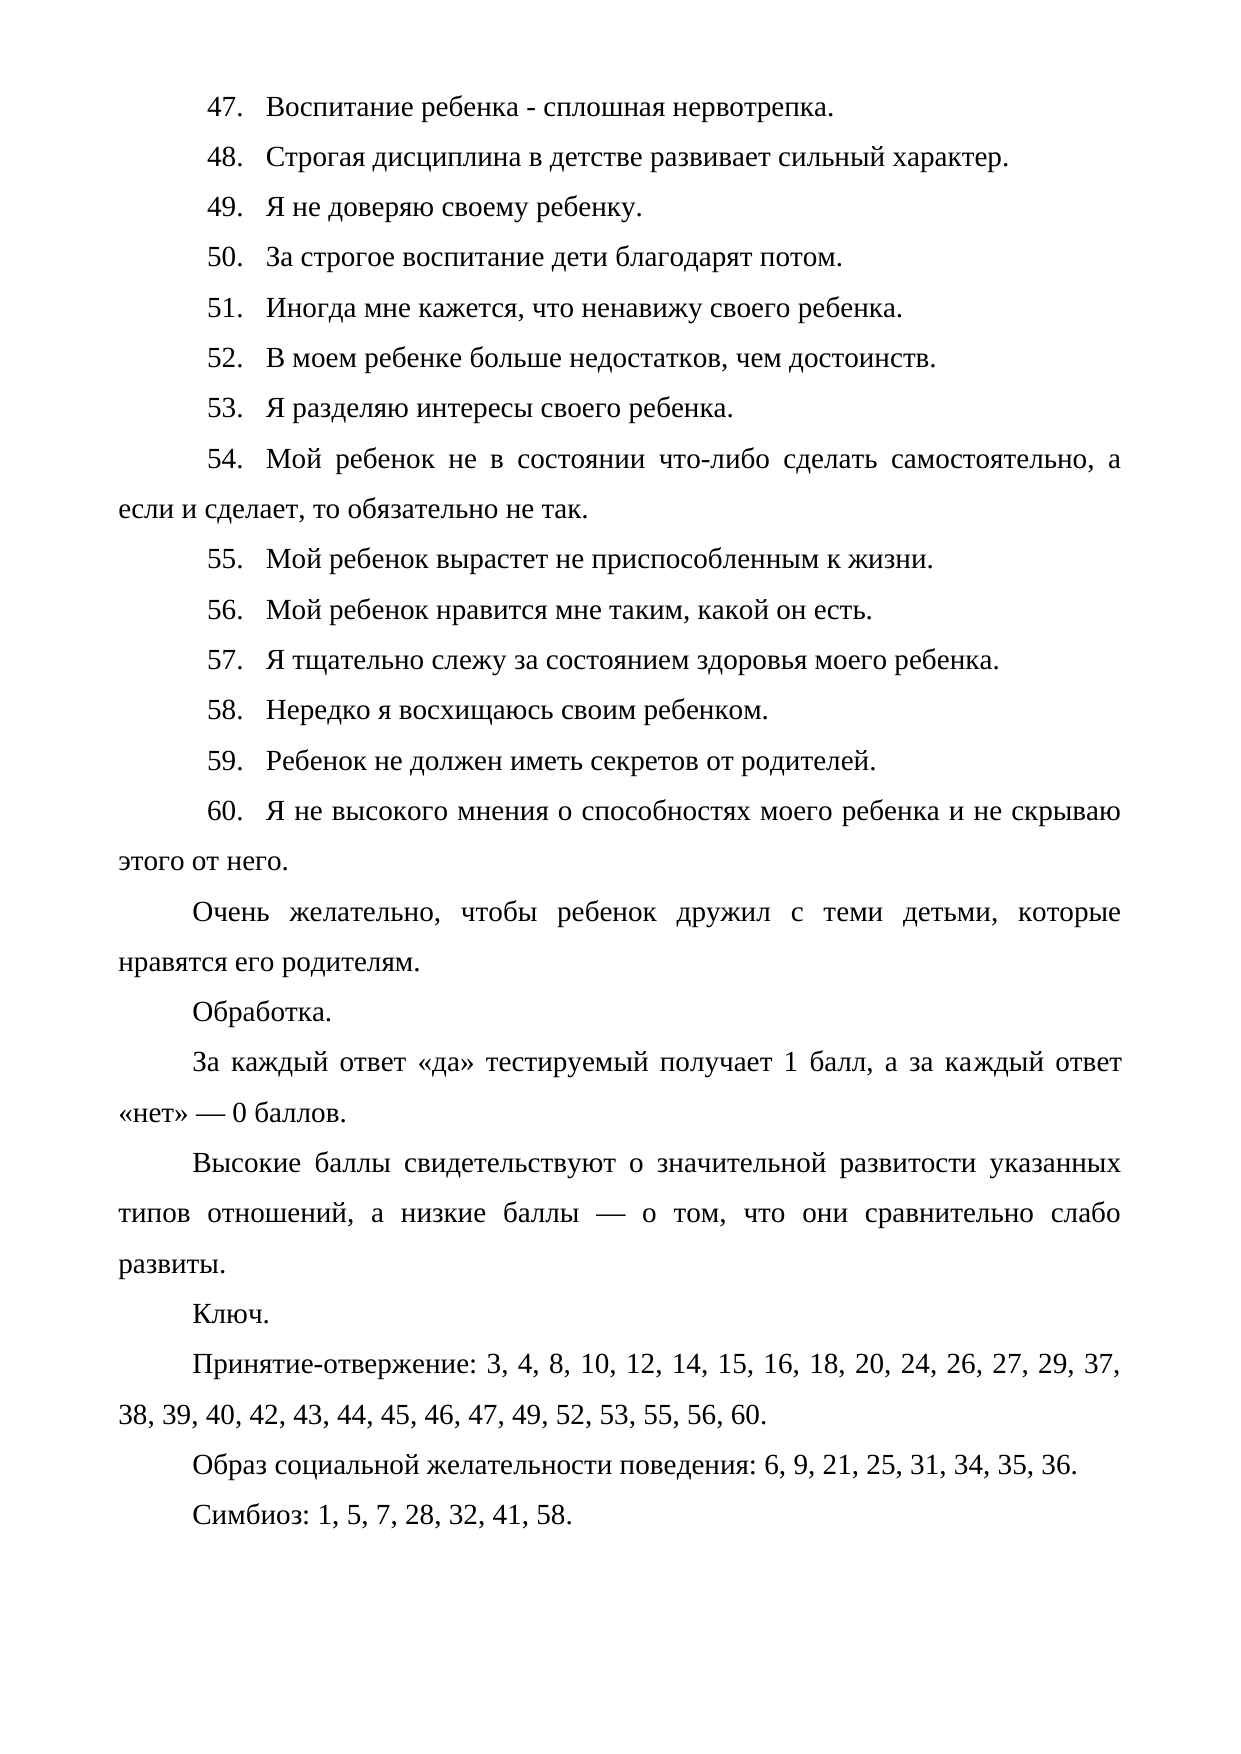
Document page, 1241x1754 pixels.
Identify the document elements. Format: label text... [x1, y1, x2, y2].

list Воспитание ребенка - сплошная нервотрепка. [118, 89, 1122, 122]
list Я не высокого мнения о способностях моего ребенка и не скрываю этого от него. [118, 793, 1122, 877]
list За строгое воспитание дети благодарят потом. [118, 239, 1122, 273]
list Я не доверяю своему ребенку. [118, 189, 1122, 223]
text Обработка. [118, 994, 1122, 1028]
text Симбиоз: 1, 5, 7, 28, 32, 41, 58. [118, 1497, 1122, 1531]
list В моем ребенке больше недостатков, чем достоинств. [118, 340, 1122, 374]
text За каждый ответ «да» тестируемый получает 1 балл, а за каждый ответ «нет» — 0 баллов. [118, 1044, 1122, 1128]
list Мой ребенок не в состоянии что-либо сделать самостоятельно, а если и сделает, то обязательно не так. [118, 441, 1122, 525]
list Строгая дисциплина в детстве развивает сильный характер. [118, 139, 1122, 172]
list Иногда мне кажется, что ненавижу своего ребенка. [118, 290, 1122, 323]
list Ребенок не должен иметь секретов от родителей. [118, 743, 1122, 776]
text Очень желательно, чтобы ребенок дружил с теми детьми, которые нравятся его родителям. [118, 894, 1122, 977]
text Ключ. [118, 1296, 1122, 1330]
list Мой ребенок вырастет не приспособленным к жизни. [118, 541, 1122, 575]
text Принятие-отвержение: 3, 4, 8, 10, 12, 14, 15, 16, 18, 20, 24, 26, 27, 29, 37, 38, 39, 40, 42, 43, 44, 45, 46, 47, 49, 52, 53, 55, 56, 60. [118, 1346, 1122, 1430]
text Образ социальной желательности поведения: 6, 9, 21, 25, 31, 34, 35, 36. [118, 1447, 1122, 1481]
text Высокие баллы свидетельствуют о значительной развитости указанных типов отношений, а низкие баллы — о том, что они сравнительно слабо развиты. [118, 1145, 1122, 1279]
list Я тщательно слежу за состоянием здоровья моего ребенка. [118, 642, 1122, 676]
list Нередко я восхищаюсь своим ребенком. [118, 692, 1122, 726]
list Я разделяю интересы своего ребенка. [118, 391, 1122, 424]
list Мой ребенок нравится мне таким, какой он есть. [118, 592, 1122, 625]
